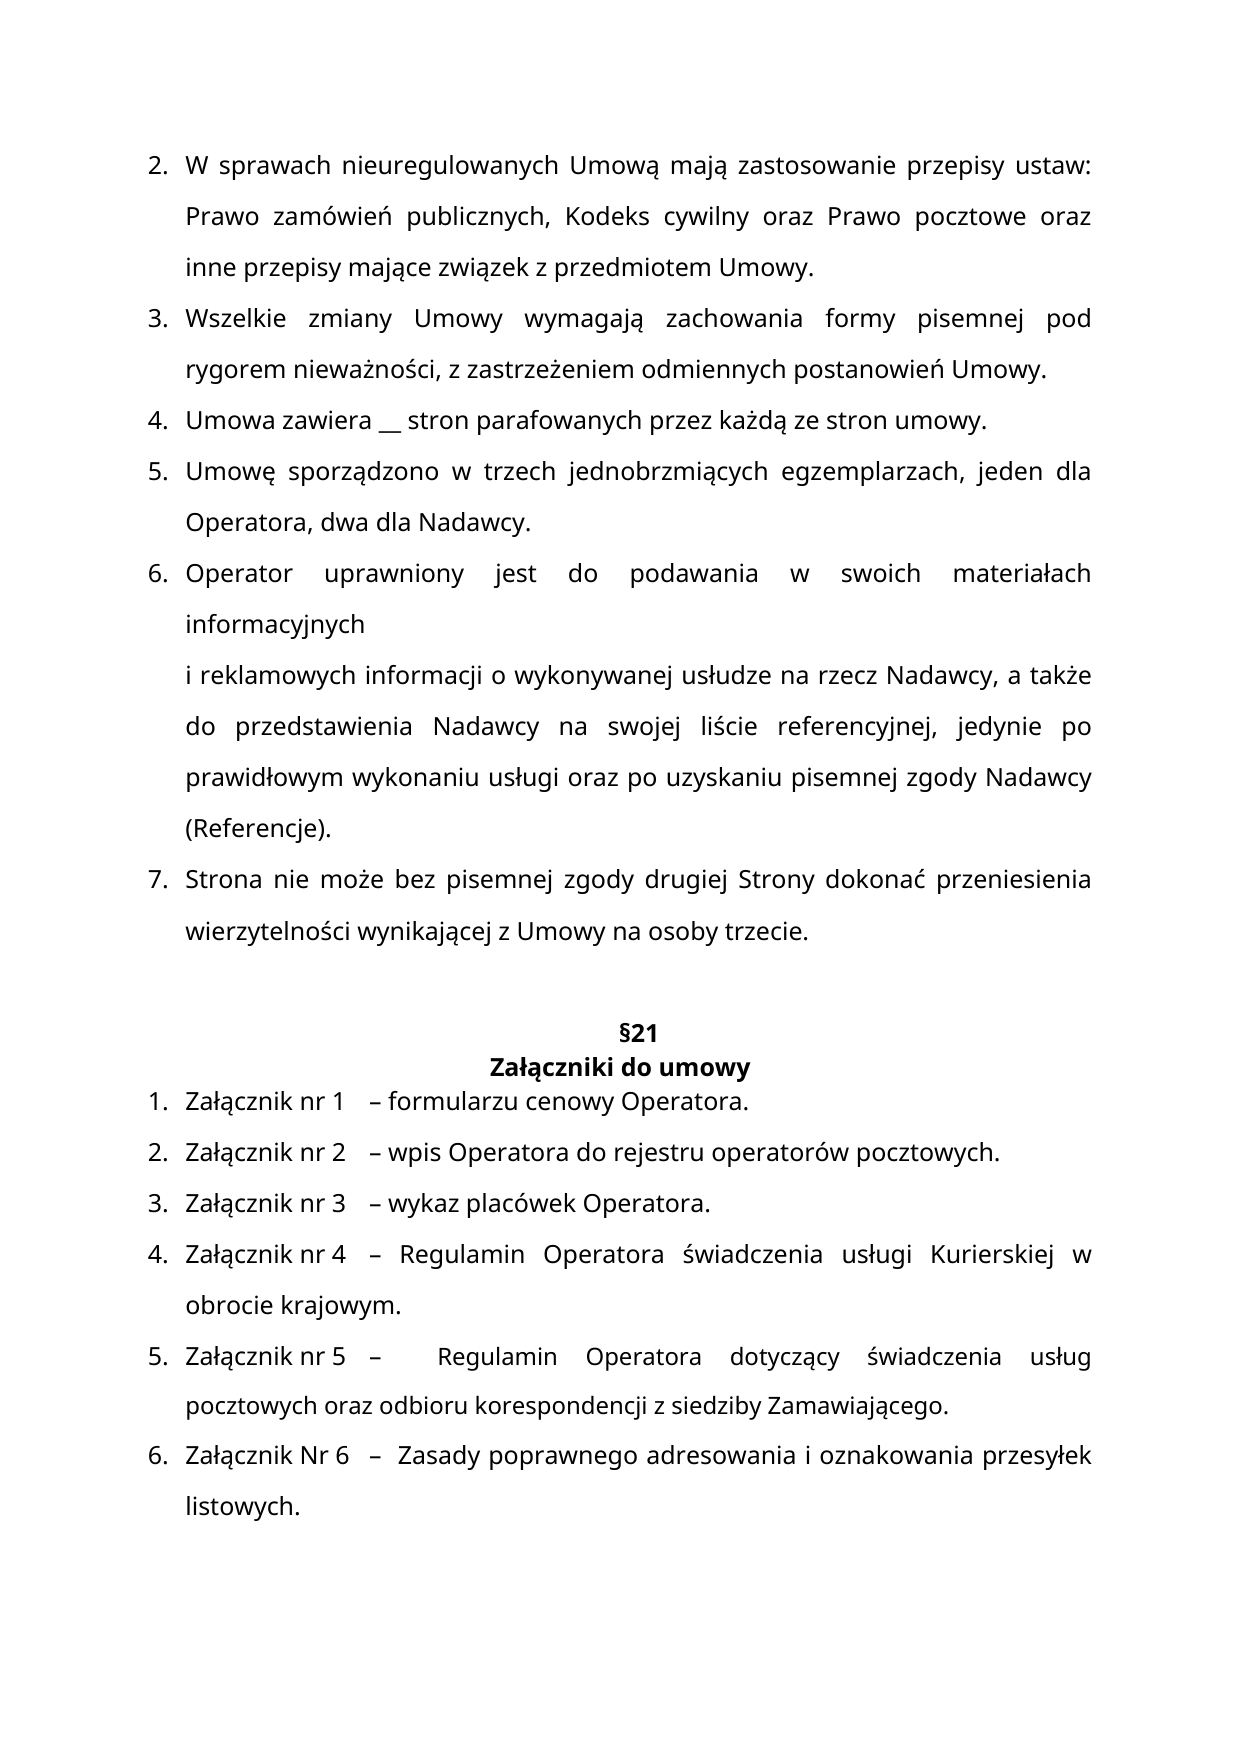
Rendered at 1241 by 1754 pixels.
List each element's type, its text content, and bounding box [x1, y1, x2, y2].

list §21 [185, 1015, 1093, 1049]
list Załącznik nr 1 – formularzu cenowy Operatora. [148, 1083, 1093, 1117]
list W sprawach nieuregulowanych Umową mają zastosowanie przepisy ustaw: Prawo zamówień publicznych, Kodeks cywilny oraz Prawo pocztowe oraz inne przepisy mające związek z przedmiotem Umowy. [148, 148, 1093, 284]
list Umowa zawiera __ stron parafowanych przez każdą ze stron umowy. [148, 403, 1093, 437]
list Umowę sporządzono w trzech jednobrzmiących egzemplarzach, jeden dla Operatora, dwa dla Nadawcy. [148, 454, 1093, 539]
list Załącznik nr 2 – wpis Operatora do rejestru operatorów pocztowych. [148, 1134, 1093, 1168]
list Załącznik nr 3 – wykaz placówek Operatora. [148, 1186, 1093, 1219]
list Załącznik Nr 6 – Zasady poprawnego adresowania i oznakowania przesyłek listowych. [148, 1438, 1093, 1523]
list Operator uprawniony jest do podawania w swoich materiałach informacyjnych i reklamowych informacji o wykonywanej usłudze na rzecz Nadawcy, a także do przedstawienia Nadawcy na swojej liście referencyjnej, jedynie po prawidłowym wykonaniu usługi oraz po uzyskaniu pisemnej zgody Nadawcy (Referencje). [148, 556, 1093, 845]
list Strona nie może bez pisemnej zgody drugiej Strony dokonać przeniesienia wierzytelności wynikającej z Umowy na osoby trzecie. [148, 862, 1093, 947]
list Wszelkie zmiany Umowy wymagają zachowania formy pisemnej pod rygorem nieważności, z zastrzeżeniem odmiennych postanowień Umowy. [148, 301, 1093, 386]
list Załącznik nr 5 – Regulamin Operatora dotyczący świadczenia usług pocztowych oraz odbioru korespondencji z siedziby Zamawiającego. [148, 1339, 1093, 1422]
text Załączniki do umowy [148, 1049, 1093, 1083]
list Załącznik nr 4 – Regulamin Operatora świadczenia usługi Kurierskiej w obrocie krajowym. [148, 1237, 1093, 1322]
